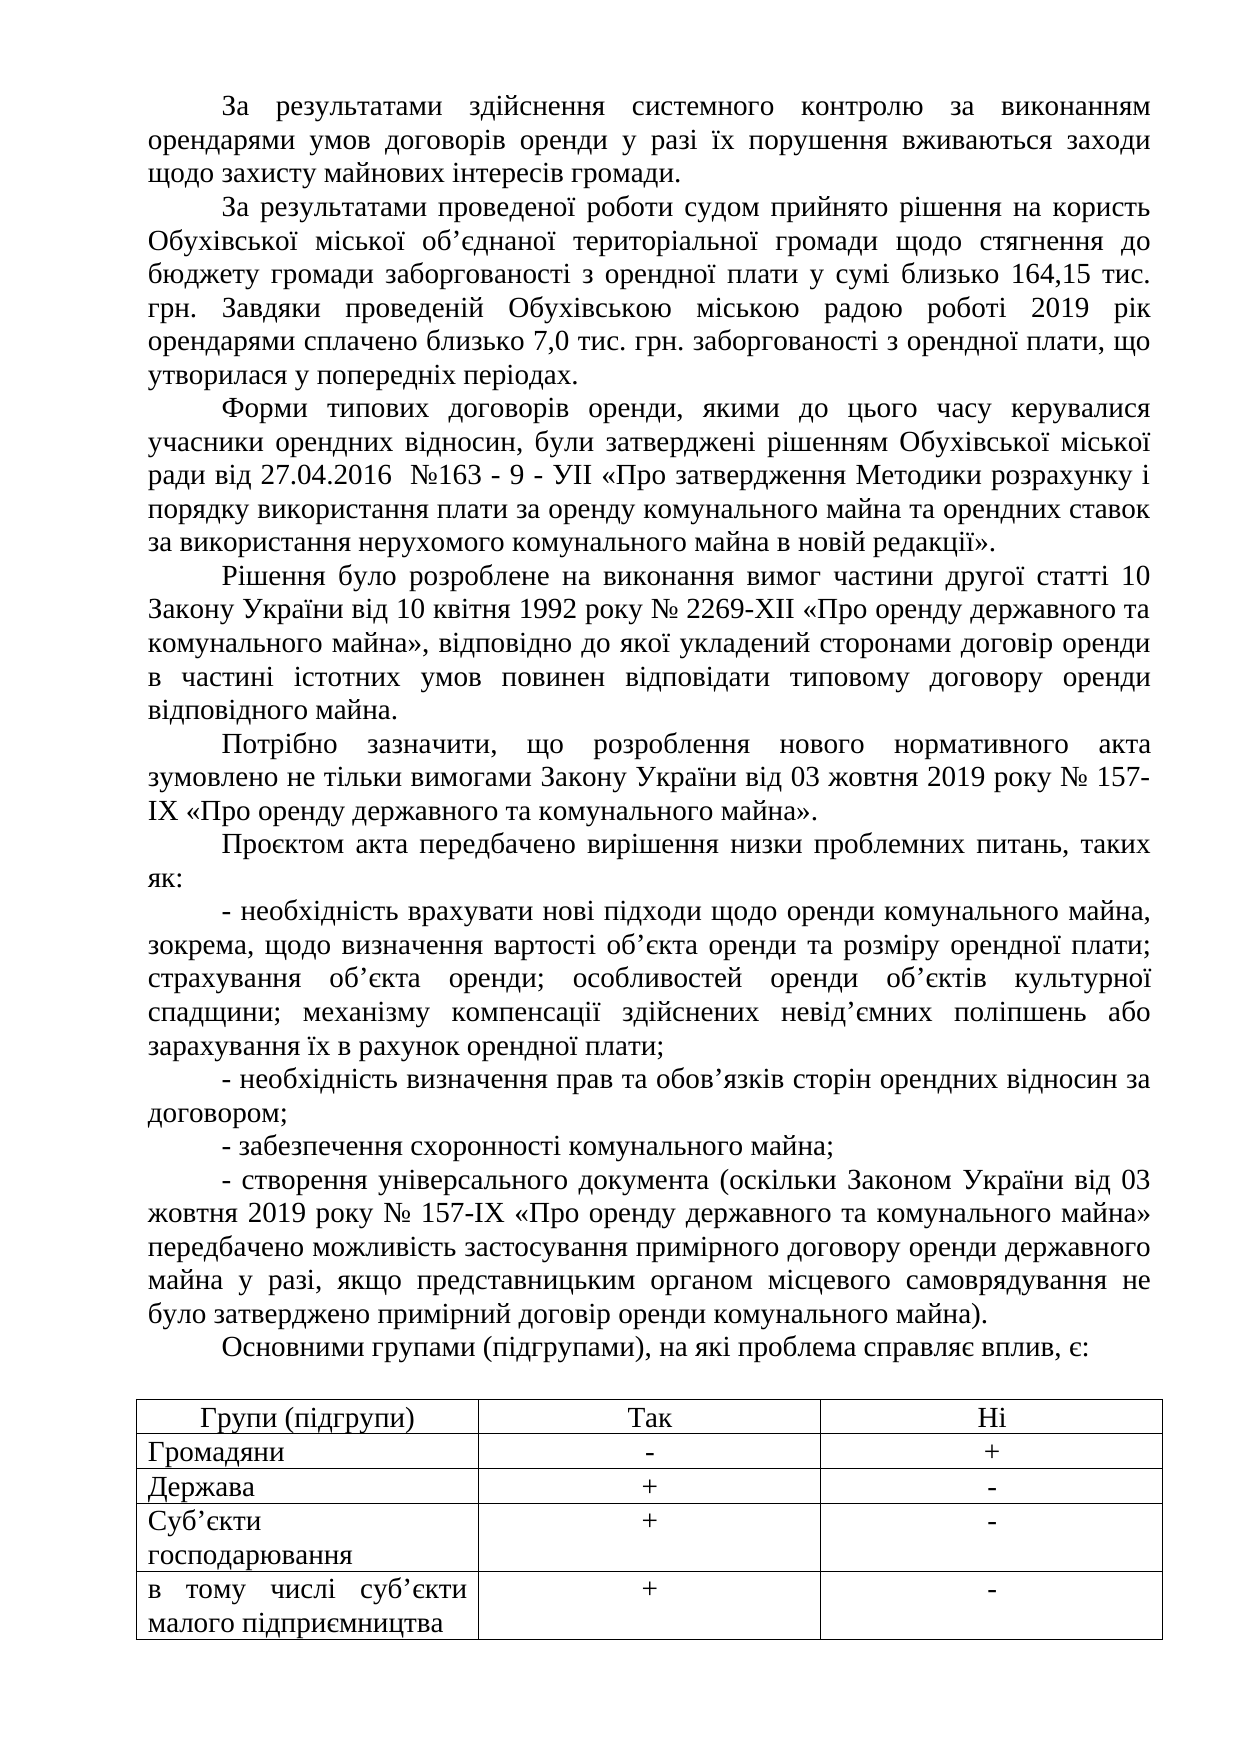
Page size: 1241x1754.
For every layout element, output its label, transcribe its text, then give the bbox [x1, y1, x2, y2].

table_cell - [479, 1434, 820, 1468]
table_cell - [821, 1469, 1162, 1502]
table_header Ні [821, 1400, 1162, 1433]
text - необхідність врахувати нові підходи щодо оренди комунального майна, зокрема, щодо визначення вартості об’єкта оренди та розміру орендної плати; страхування об’єкта оренди; особливостей оренди об’єктів культурної спадщини; механізму компенсації здійснених невід’ємних поліпшень або зарахування їх в рахунок орендної плати; [148, 893, 1152, 1061]
text Рішення було розроблене на виконання вимог частини другої статті 10 Закону України від 10 квітня 1992 року № 2269-XII «Про оренду державного та комунального майна», відповідно до якої укладений сторонами договір оренди в частині істотних умов повинен відповідати типовому договору оренди відповідного майна. [148, 558, 1152, 726]
table_cell Суб’єкти господарювання [137, 1504, 478, 1571]
text Проєктом акта передбачено вирішення низки проблемних питань, таких як: [148, 826, 1152, 893]
text Потрібно зазначити, що розроблення нового нормативного акта зумовлено не тільки вимогами Закону України від 03 жовтня 2019 року № 157-ІХ «Про оренду державного та комунального майна». [148, 726, 1152, 826]
table_cell - [821, 1572, 1162, 1639]
table_cell + [479, 1572, 820, 1639]
table_cell + [821, 1434, 1162, 1468]
table_cell в тому числі суб’єкти малого підприємництва [137, 1572, 478, 1639]
table_header Групи (підгрупи) [137, 1400, 478, 1433]
table_cell + [479, 1504, 820, 1571]
text - забезпечення схоронності комунального майна; [148, 1128, 1152, 1162]
text За результатами здійснення системного контролю за виконанням орендарями умов договорів оренди у разі їх порушення вживаються заходи щодо захисту майнових інтересів громади. [148, 88, 1152, 189]
text - створення універсального документа (оскільки Законом України від 03 жовтня 2019 року № 157-ІХ «Про оренду державного та комунального майна» передбачено можливість застосування примірного договору оренди державного майна у разі, якщо представницьким органом місцевого самоврядування не було затверджено примірний договір оренди комунального майна). [148, 1162, 1152, 1329]
text Основними групами (підгрупами), на які проблема справляє вплив, є: [148, 1329, 1152, 1363]
text За результатами проведеної роботи судом прийнято рішення на користь Обухівської міської об’єднаної територіальної громади щодо стягнення до бюджету громади заборгованості з орендної плати у сумі близько 164,15 тис. грн. Завдяки проведеній Обухівською міською радою роботі 2019 рік орендарями сплачено близько 7,0 тис. грн. заборгованості з орендної плати, що утворилася у попередніх періодах. [148, 189, 1152, 390]
table_cell Громадяни [137, 1434, 478, 1468]
table_cell + [479, 1469, 820, 1502]
table_cell Держава [137, 1469, 478, 1502]
text - необхідність визначення прав та обов’язків сторін орендних відносин за договором; [148, 1061, 1152, 1128]
table_cell - [821, 1504, 1162, 1571]
text Форми типових договорів оренди, якими до цього часу керувалися учасники орендних відносин, були затверджені рішенням Обухівської міської ради від 27.04.2016 №163 - 9 - УІІ «Про затвердження Методики розрахунку і порядку використання плати за оренду комунального майна та орендних ставок за використання нерухомого комунального майна в новій редакції». [148, 390, 1152, 558]
table_header Так [479, 1400, 820, 1433]
